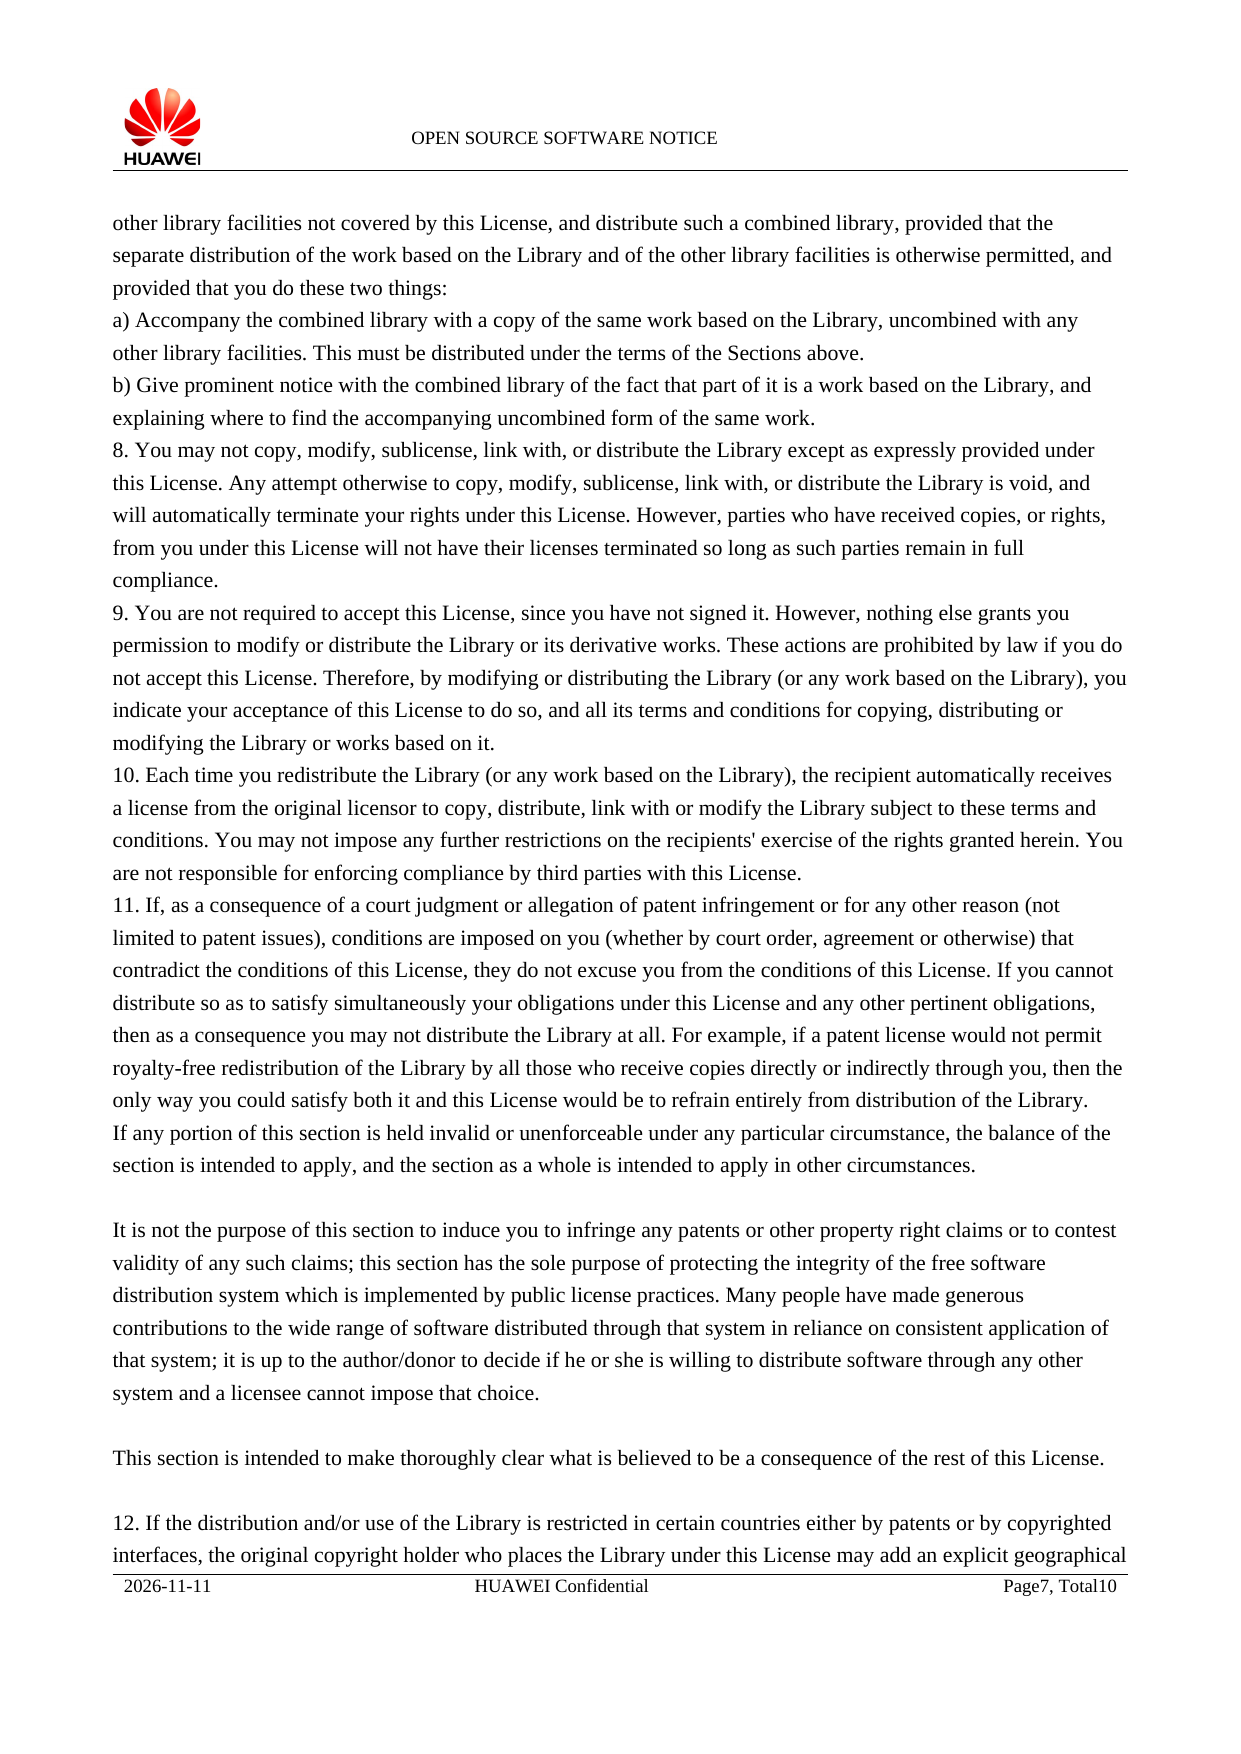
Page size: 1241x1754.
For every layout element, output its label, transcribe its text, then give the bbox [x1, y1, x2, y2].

picture [124, 88, 201, 165]
